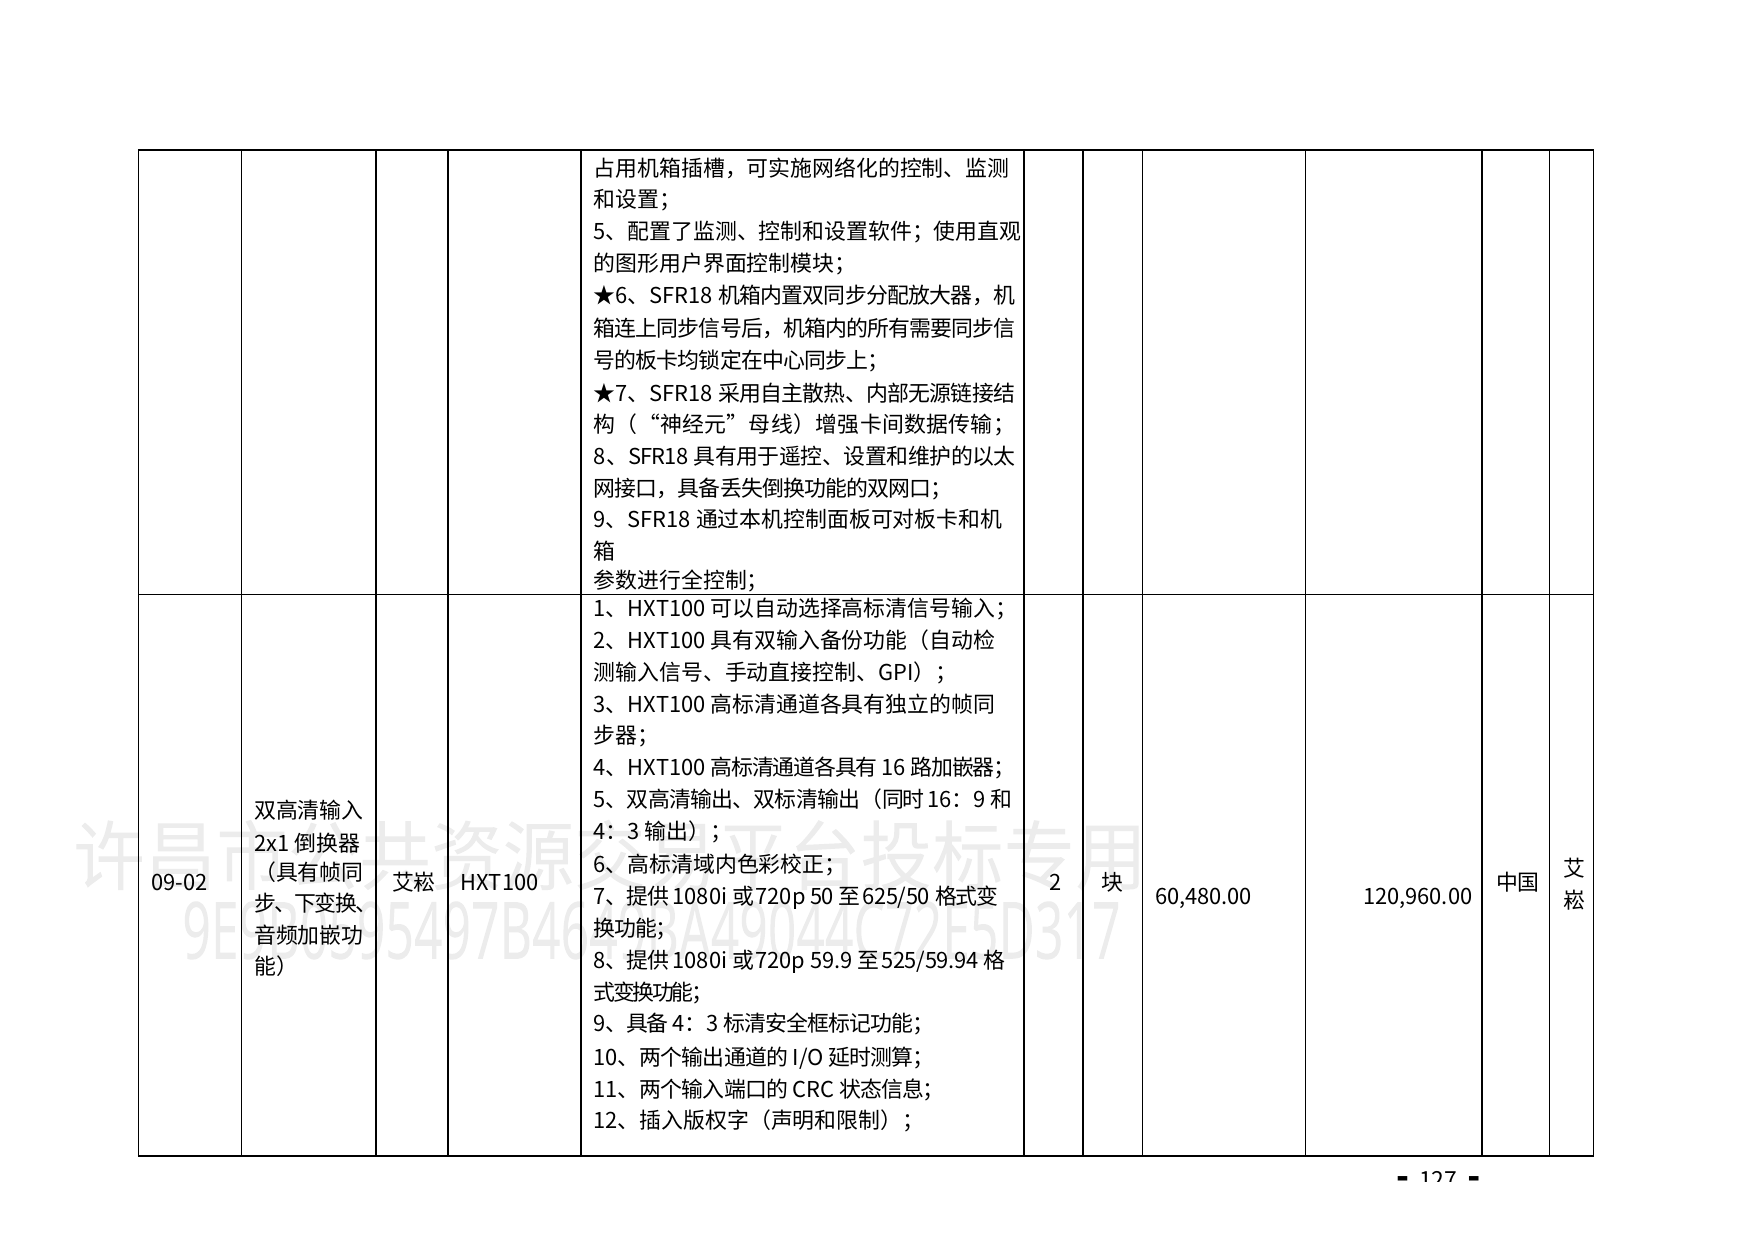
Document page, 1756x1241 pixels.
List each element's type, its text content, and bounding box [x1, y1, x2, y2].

table_cell HXT100 [449, 595, 580, 1155]
table_cell 艾崧 [377, 595, 447, 1155]
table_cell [582, 595, 1023, 1155]
table_header [1025, 151, 1082, 593]
table_header [1306, 151, 1481, 593]
table_cell 60,480.00 [1143, 595, 1305, 1155]
table_header 占用机箱插槽，可实施网络化的控制、监测和设置； 5、配置了监测、控制和设置软件；使用直观的图形用户界面控制模块； ★6、SFR18 机箱内置双同步分配放大器，机箱连上同步信号后，机箱内的所有需要同步信号的板卡均锁定在中心同步上； ★7、SFR18 采用自主散热、内部无源链接结构（“神经元”母线）增强卡间数据传输； 8、SFR18 具有用于遥控、设置和维护的以太网接口，具备丢失倒换功能的双网口； 9、SFR18 通过本机控制面板可对板卡和机箱 参数进行全控制； [582, 151, 1023, 593]
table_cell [242, 595, 375, 1155]
table_header [1483, 151, 1549, 593]
table_cell 09-02 [139, 595, 241, 1155]
table_header [449, 151, 580, 593]
table_cell 120,960.00 [1306, 595, 1481, 1155]
table_cell 2 [1025, 595, 1082, 1155]
table_cell 艾崧 [1550, 595, 1593, 1155]
table_header [1084, 151, 1142, 593]
table_header [377, 151, 447, 593]
table_header [139, 151, 241, 593]
table_header [1550, 151, 1593, 593]
table_cell 块 [1084, 595, 1142, 1155]
table_header [242, 151, 375, 593]
table_cell 中国 [1483, 595, 1549, 1155]
table_header [1143, 151, 1305, 593]
